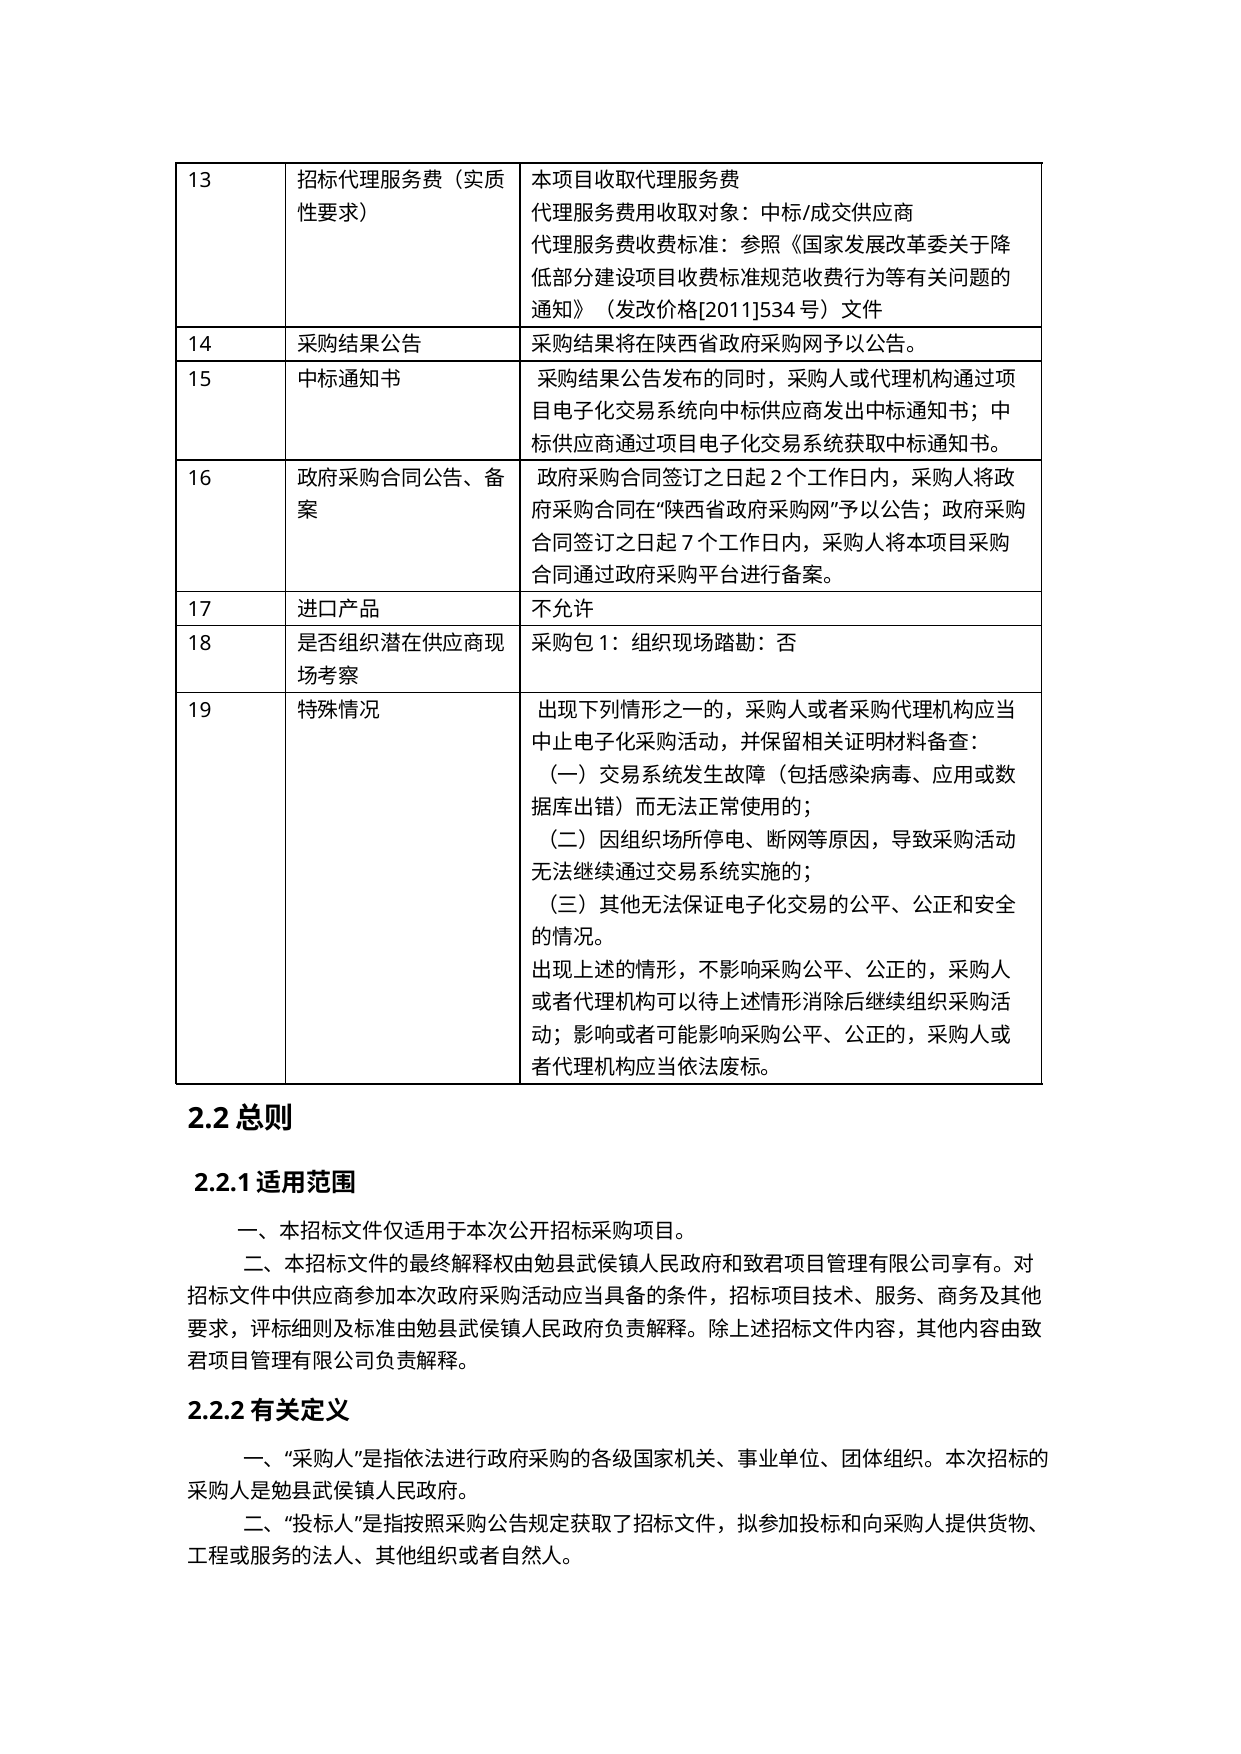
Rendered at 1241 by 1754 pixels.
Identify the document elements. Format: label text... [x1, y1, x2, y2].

table_cell 不允许 [521, 592, 1041, 625]
table_cell 19 [177, 693, 285, 1083]
table_cell 本项目收取代理服务费 代理服务费用收取对象：中标/成交供应商 代理服务费收费标准：参照《国家发展改革委关于降低部分建设项目收费标准规范收费行为等有关问题的通知》（发改价格[2011]534号）文件 [521, 164, 1041, 326]
table_cell 出现下列情形之一的，采购人或者采购代理机构应当中止电子化采购活动，并保留相关证明材料备查： （一）交易系统发生故障（包括感染病毒、应用或数据库出错）而无法正常使用的； （二）因组织场所停电、断网等原因，导致采购活动无法继续通过交易系统实施的； （三）其他无法保证电子化交易的公平、公正和安全的情况。 出现上述的情形，不影响采购公平、公正的，采购人或者代理机构可以待上述情形消除后继续组织采购活动；影响或者可能影响采购公平、公正的，采购人或者代理机构应当依法废标。 [521, 693, 1041, 1083]
table_cell 政府采购合同签订之日起2个工作日内，采购人将政府采购合同在“陕西省政府采购网”予以公告；政府采购合同签订之日起7个工作日内，采购人将本项目采购合同通过政府采购平台进行备案。 [521, 461, 1041, 591]
text 一、“采购人”是指依法进行政府采购的各级国家机关、事业单位、团体组织。本次招标的采购人是勉县武侯镇人民政府。 [187, 1442, 1053, 1507]
table_cell 中标通知书 [286, 362, 519, 459]
table_cell 招标代理服务费（实质性要求） [286, 164, 519, 326]
text 2.2总则 [187, 1084, 1053, 1149]
table_cell 15 [177, 362, 285, 459]
text 二、本招标文件的最终解释权由勉县武侯镇人民政府和致君项目管理有限公司享有。对招标文件中供应商参加本次政府采购活动应当具备的条件，招标项目技术、服务、商务及其他要求，评标细则及标准由勉县武侯镇人民政府负责解释。除上述招标文件内容，其他内容由致君项目管理有限公司负责解释。 [187, 1247, 1053, 1377]
table_cell 特殊情况 [286, 693, 519, 1083]
table_cell 采购结果将在陕西省政府采购网予以公告。 [521, 328, 1041, 360]
text 2.2.2有关定义 [187, 1377, 1053, 1442]
table_cell 进口产品 [286, 592, 519, 625]
table_cell 16 [177, 461, 285, 591]
table_cell 是否组织潜在供应商现场考察 [286, 626, 519, 691]
table_cell 14 [177, 328, 285, 360]
table_cell 17 [177, 592, 285, 625]
table_cell 政府采购合同公告、备案 [286, 461, 519, 591]
table_cell 采购结果公告 [286, 328, 519, 360]
text 二、“投标人”是指按照采购公告规定获取了招标文件，拟参加投标和向采购人提供货物、工程或服务的法人、其他组织或者自然人。 [187, 1507, 1053, 1572]
text 一、本招标文件仅适用于本次公开招标采购项目。 [187, 1214, 1053, 1247]
text 2.2.1适用范围 [187, 1149, 1053, 1214]
table_cell 18 [177, 626, 285, 691]
table_cell 13 [177, 164, 285, 326]
table_cell 采购包1：组织现场踏勘：否 [521, 626, 1041, 691]
table_cell 采购结果公告发布的同时，采购人或代理机构通过项目电子化交易系统向中标供应商发出中标通知书；中标供应商通过项目电子化交易系统获取中标通知书。 [521, 362, 1041, 459]
